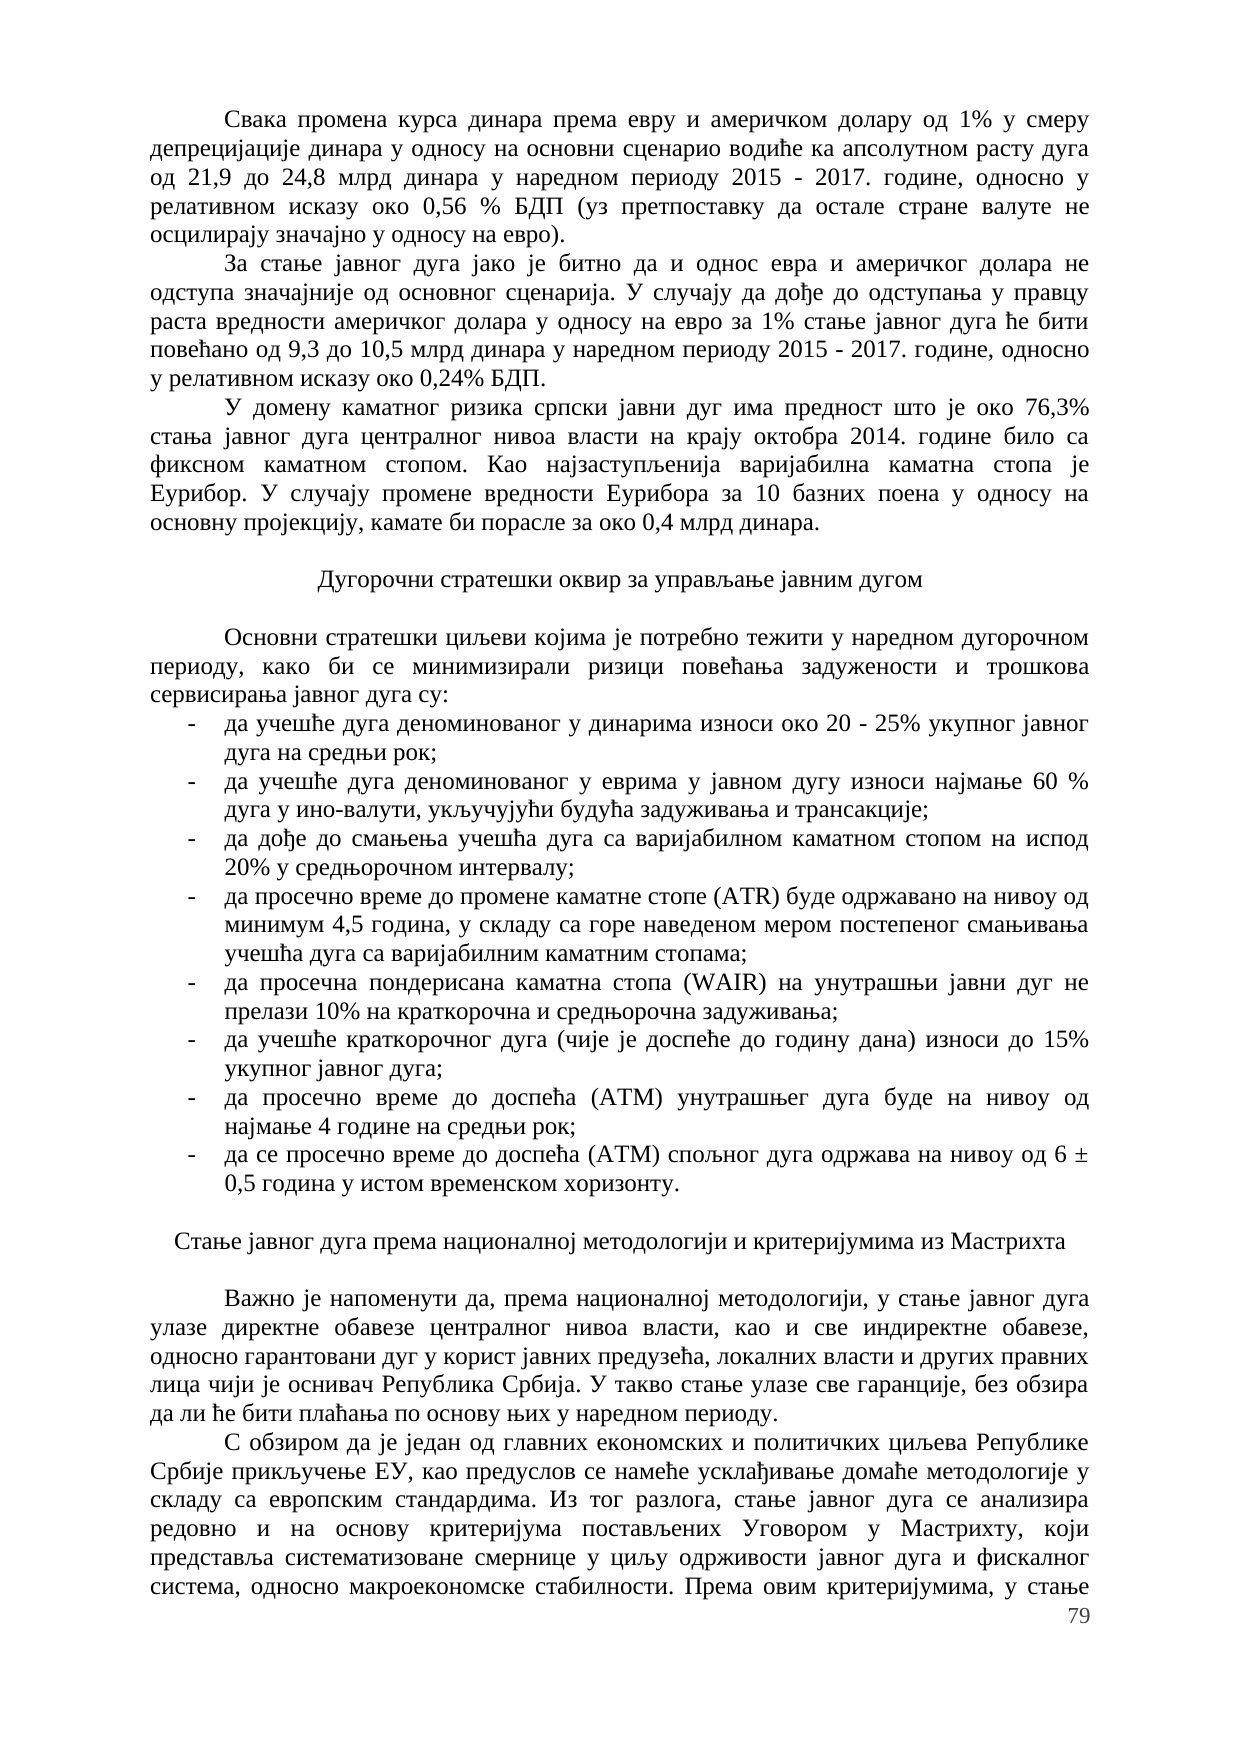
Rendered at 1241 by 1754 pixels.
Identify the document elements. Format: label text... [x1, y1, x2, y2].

list да учешће краткорочног дуга (чије је доспеће до годину дана) износи до 15% укупног јавног дуга; [187, 1024, 1090, 1082]
list да просечно време до доспећа (АТМ) унутрашњег дуга буде на нивоу од најмање 4 године на средњи рок; [187, 1082, 1090, 1139]
list да просечна пондерисана каматна стопа (WAIR) на унутрашњи јавни дуг не прелази 10% на краткорочна и средњорочна задуживања; [187, 967, 1090, 1024]
list да просечно време до промене каматне стопе (АТR) буде одржавано на нивоу од минимум 4,5 година, у складу са горе наведеном мером постепеног смањивања учешћа дуга са варијабилним каматним стопама; [187, 881, 1090, 967]
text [150, 1427, 1090, 1599]
list да се просечно време до доспећа (АТМ) спољног дуга одржава на нивоу од 6 ± 0,5 година у истом временском хоризонту. [187, 1139, 1090, 1197]
text Дугорочни стратешки оквир за управљање јавним дугом [150, 564, 1090, 593]
text Основни стратешки циљеви којима је потребно тежити у наредном дугорочном периоду, како би се минимизирали ризици повећања задужености и трошкова сервисирања јавног дуга су: [150, 622, 1090, 708]
text За стање јавног дуга јако је битно да и однос евра и америчког долара не одступа значајније од основног сценарија. У случају да дође до одступања у правцу раста вредности америчког долара у односу на евро за 1% стање јавног дуга ће бити повећано од 9,3 до 10,5 млрд динара у наредном периоду 2015 - 2017. године, односно у релативном исказу око 0,24% БДП. [150, 248, 1090, 392]
text У домену каматног ризика српски јавни дуг има предност што је око 76,3% стања јавног дуга централног нивоа власти на крају октобра 2014. године било са фиксном каматном стопом. Као најзаступљенија варијабилна каматна стопа је Еурибор. У случају промене вредности Еурибора за 10 базних поена у односу на основну пројекцију, камате би порасле за око 0,4 млрд динара. [150, 392, 1090, 536]
text Важно је напоменути да, према националној методологији, у стање јавног дуга улазе директне обавезе централног нивоа власти, као и све индиректне обавезе, односно гарантовани дуг у корист јавних предузећа, локалних власти и других правних лица чији је оснивач Република Србија. У такво стање улазе све гаранције, без обзира да ли ће бити плаћања по основу њих у наредном периоду. [150, 1283, 1090, 1427]
list да учешће дуга деноминованог у динарима износи око 20 - 25% укупног јавног дуга на средњи рок; [187, 708, 1090, 766]
list да учешће дуга деноминованог у еврима у јавном дугу износи најмање 60 % дуга у ино-валути, укључујући будућа задуживања и трансакције; [187, 766, 1090, 823]
text Стање јавног дуга према националној методологији и критеријумима из Мастрихта [150, 1226, 1090, 1254]
list да дође до смањења учешћа дуга са варијабилном каматном стопом на испод 20% у средњорочном интервалу; [187, 823, 1090, 881]
text Свака промена курса динара према евру и америчком долару од 1% у смеру депрецијације динара у односу на основни сценарио водиће ка апсолутном расту дуга од 21,9 до 24,8 млрд динара у наредном периоду 2015 - 2017. године, односно у релативном исказу око 0,56 % БДП (уз претпоставку да остале стране валуте не осцилирају значајно у односу на евро). [150, 104, 1090, 248]
